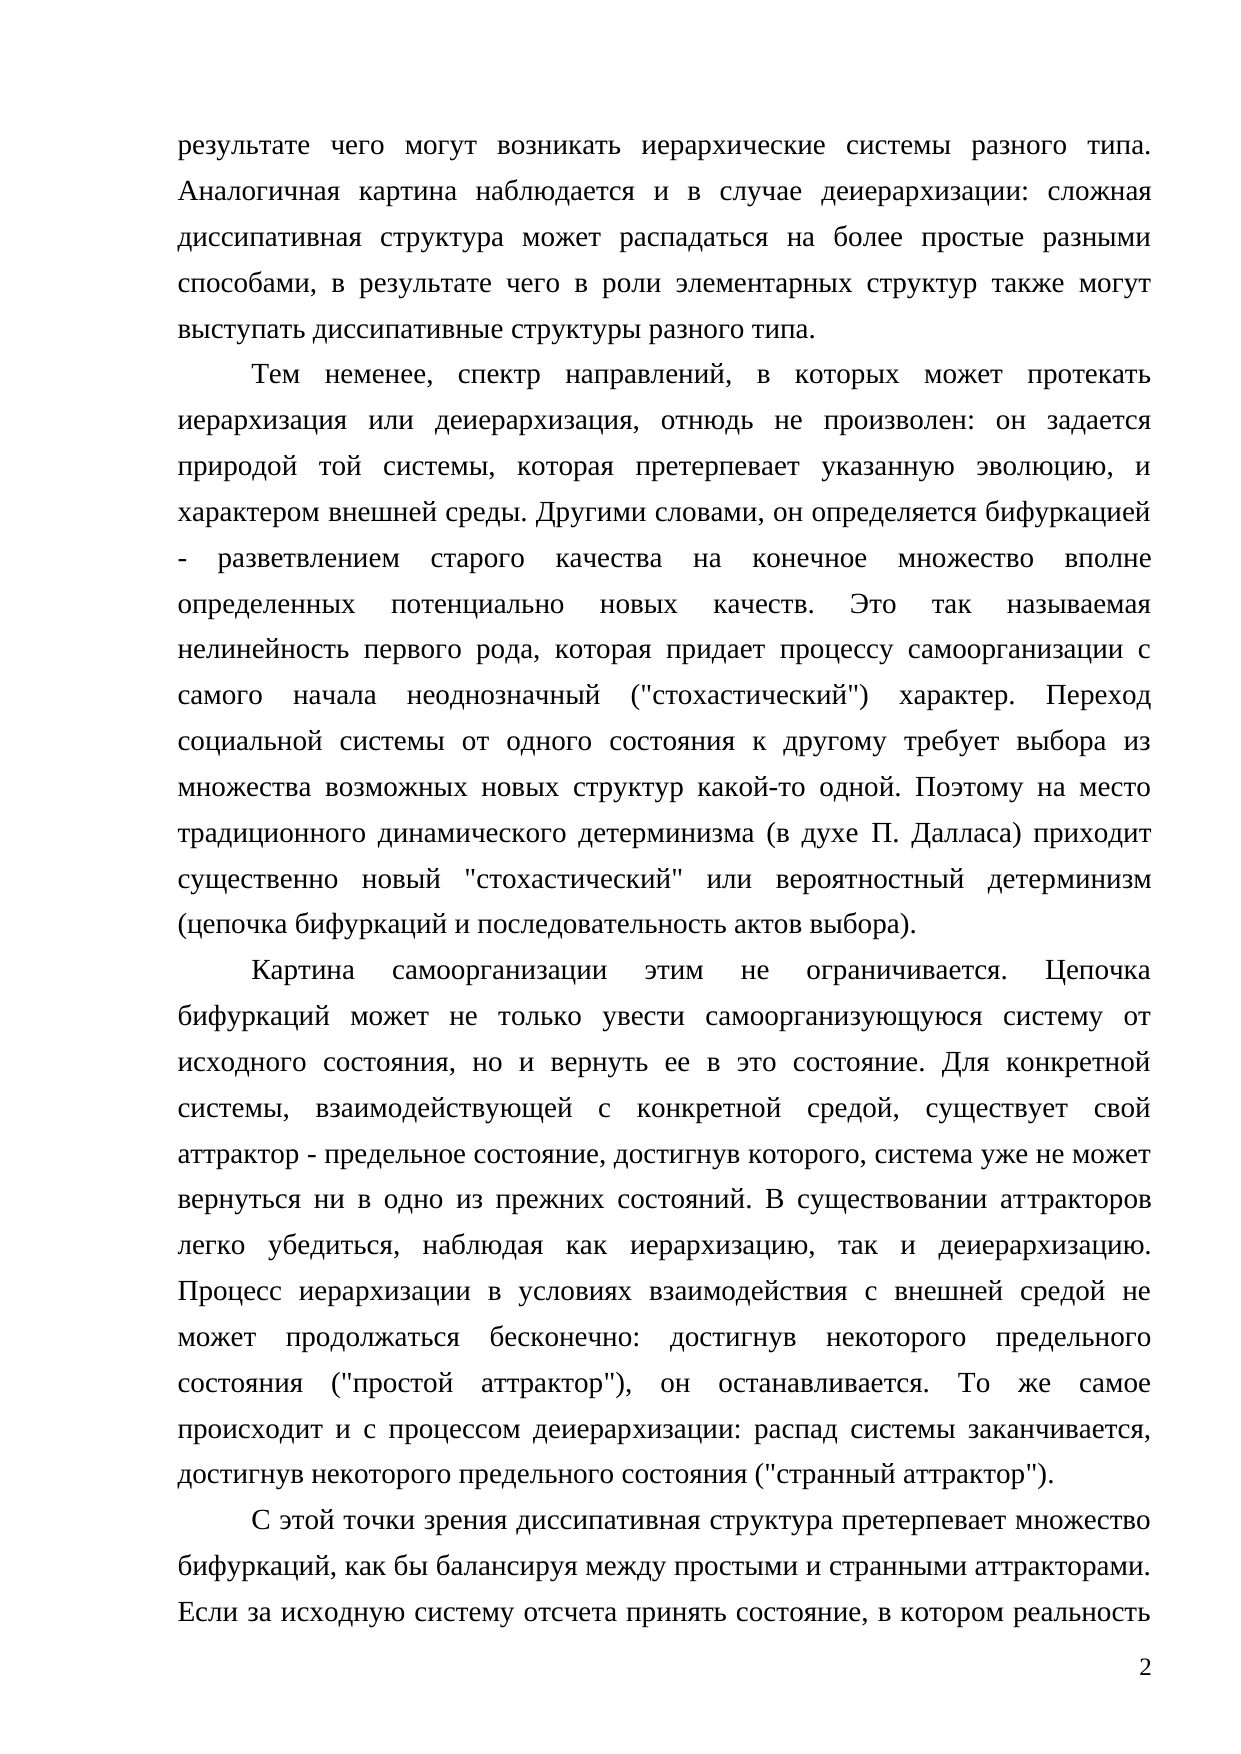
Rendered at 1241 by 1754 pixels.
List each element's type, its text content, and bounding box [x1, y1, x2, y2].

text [177, 118, 1152, 347]
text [177, 1493, 1152, 1631]
text Картина самоорганизации этим не ограничивается. Цепочка бифуркаций может не только увести самоорганизующуюся систему от исходного состояния, но и вернуть ее в это состояние. Для конкретной системы, взаимодействующей с конкретной средой, существует свой аттрактор - предельное состояние, достигнув которого, система уже не может вернуться ни в одно из прежних состояний. В существовании аттракторов легко убедиться, наблюдая как иерархизацию, так и деиерархизацию. Процесс иерархизации в условиях взаимодействия с внешней средой не может продолжаться бесконечно: достигнув некоторого предельного состояния ("простой аттрактор"), он останавливается. То же самое происходит и с процессом деиерархизации: распад системы заканчивается, достигнув некоторого предельного состояния ("странный аттрактор"). [177, 943, 1152, 1493]
text Тем неменее, спектр направлений, в которых может протекать иерархизация или деиерархизация, отнюдь не произволен: он задается природой той системы, которая претерпевает указанную эволюцию, и характером внешней среды. Другими словами, он определяется бифуркацией - разветвлением старого качества на конечное множество вполне определенных потенциально новых качеств. Это так называемая нелинейность первого рода, которая придает процессу самоорганизации с самого начала неоднозначный ("стохастический") характер. Переход социальной системы от одного состояния к другому требует выбора из множества возможных новых структур какой-то одной. Поэтому на место традиционного динамического детерминизма (в духе П. Далласа) приходит существенно новый "стохастический" или вероятностный детерминизм (цепочка бифуркаций и последовательность актов выбора). [177, 347, 1152, 943]
